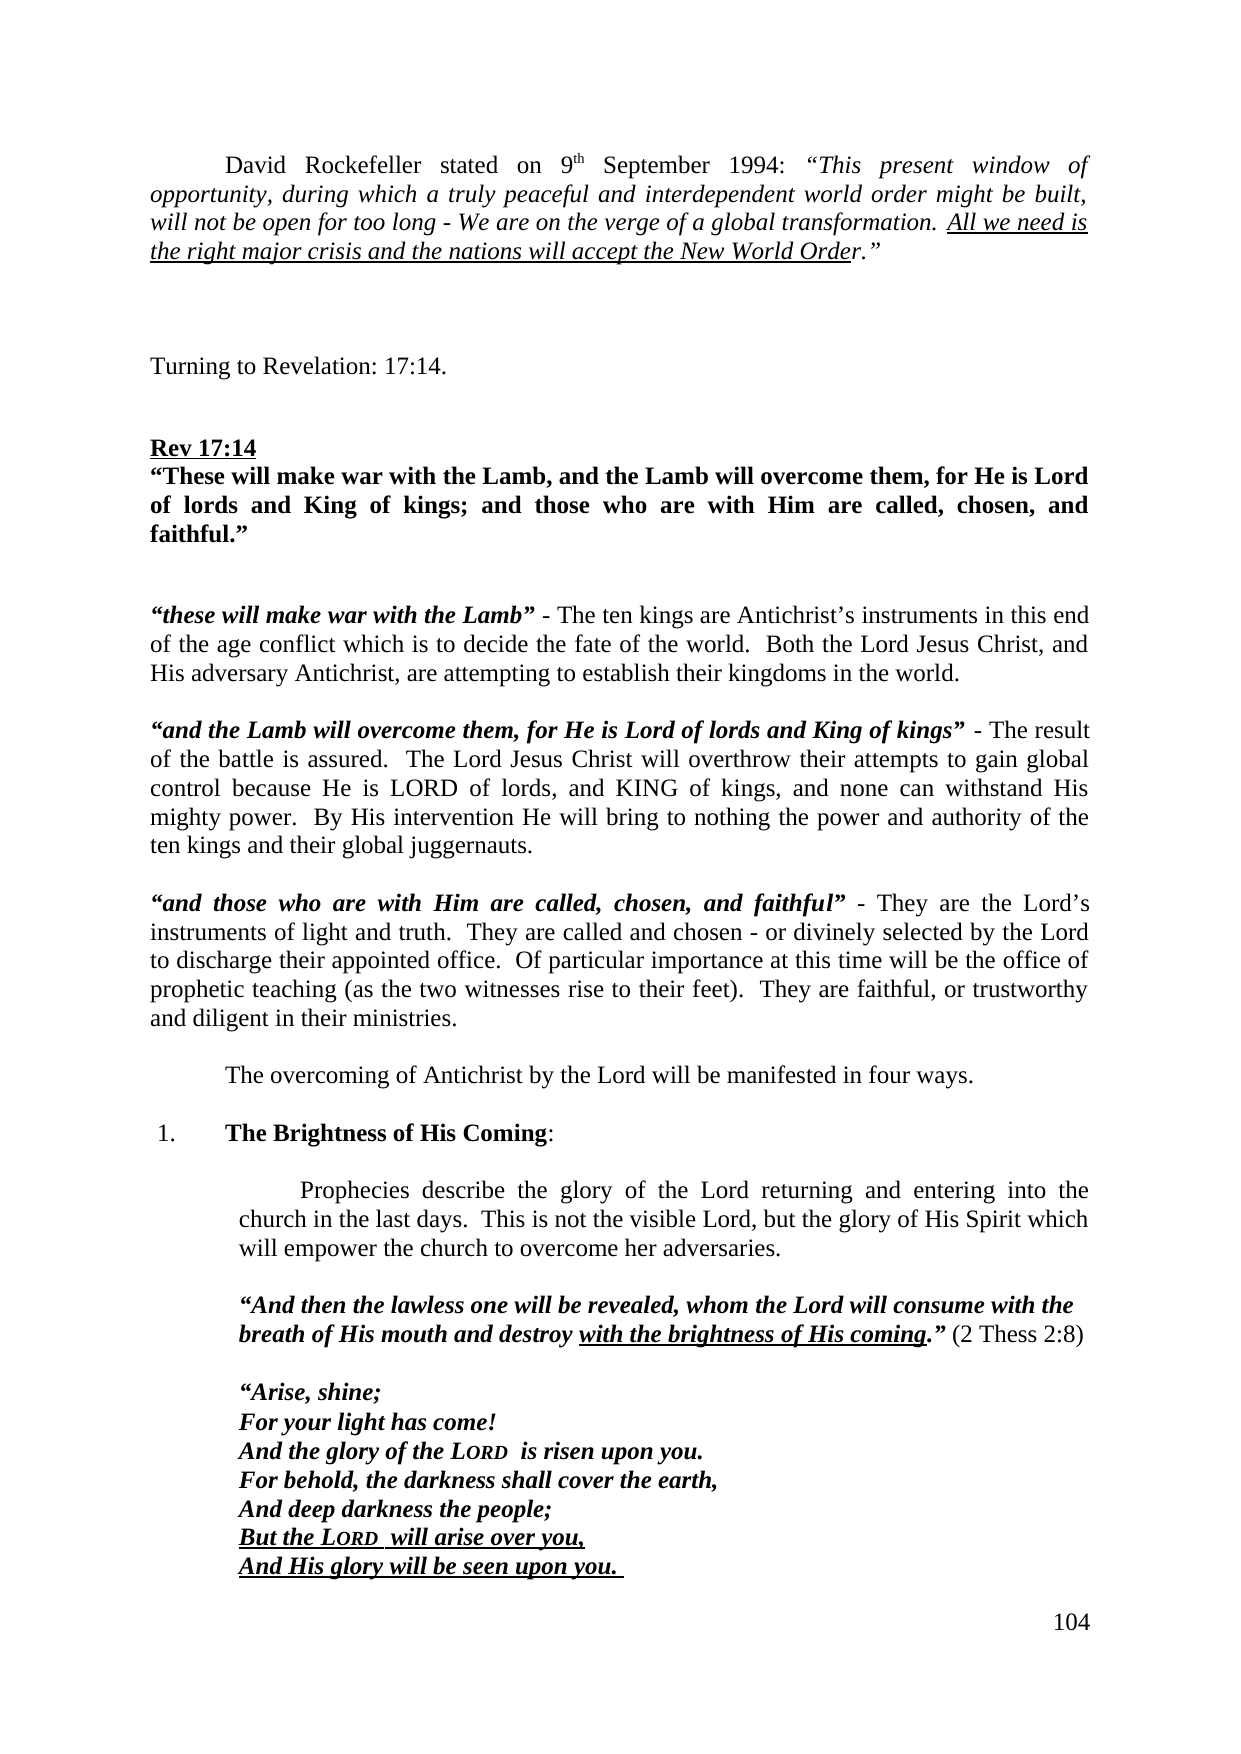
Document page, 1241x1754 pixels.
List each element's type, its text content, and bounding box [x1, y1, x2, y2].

text Rev 17:14 [150, 433, 1090, 461]
list The Brightness of His Coming: [150, 1118, 1090, 1147]
text “These will make war with the Lamb, and the Lamb will overcome them, for He is Lord of lords and King of kings; and those who are with Him are called, chosen, and faithful.” [150, 461, 1090, 548]
text Prophecies describe the glory of the Lord returning and entering into the church in the last days. This is not the visible Lord, but the glory of His Spirit which will empower the church to overcome her adversaries. [239, 1175, 1090, 1262]
text Turning to Revelation: 17:14. [150, 351, 1090, 380]
text But the Lord will arise over you, [239, 1522, 1074, 1551]
text “Arise, shine; [239, 1377, 1074, 1405]
text And the glory of the Lord is risen upon you. [239, 1436, 1074, 1465]
text And His glory will be seen upon you. [239, 1551, 1074, 1580]
text “and the Lamb will overcome them, for He is Lord of lords and King of kings” - The result of the battle is assured. The Lord Jesus Christ will overthrow their attempts to gain global control because He is LORD of lords, and KING of kings, and none can withstand His mighty power. By His intervention He will bring to nothing the power and authority of the ten kings and their global juggernauts. [150, 715, 1090, 859]
text The overcoming of Antichrist by the Lord will be manifested in four ways. [150, 1060, 1090, 1089]
text And deep darkness the people; [239, 1494, 1074, 1522]
text “And then the lawless one will be revealed, whom the Lord will consume with the breath of His mouth and destroy with the brightness of His coming.” (2 Thess 2:8) [239, 1290, 1090, 1348]
text For behold, the darkness shall cover the earth, [239, 1465, 1074, 1494]
text “these will make war with the Lamb” - The ten kings are Antichrist’s instruments in this end of the age conflict which is to decide the fate of the world. Both the Lord Jesus Christ, and His adversary Antichrist, are attempting to establish their kingdoms in the world. [150, 600, 1090, 687]
text “and those who are with Him are called, chosen, and faithful” - They are the Lord’s instruments of light and truth. They are called and chosen - or divinely selected by the Lord to discharge their appointed office. Of particular importance at this time will be the office of prophetic teaching (as the two witnesses rise to their feet). They are faithful, or trustworthy and diligent in their ministries. [150, 888, 1090, 1032]
text David Rockefeller stated on 9th September 1994: “This present window of opportunity, during which a truly peaceful and interdependent world order might be built, will not be open for too long - We are on the verge of a global transformation. All we need is the right major crisis and the nations will accept the New World Order.” [150, 150, 1090, 265]
text For your light has come! [239, 1407, 1074, 1436]
